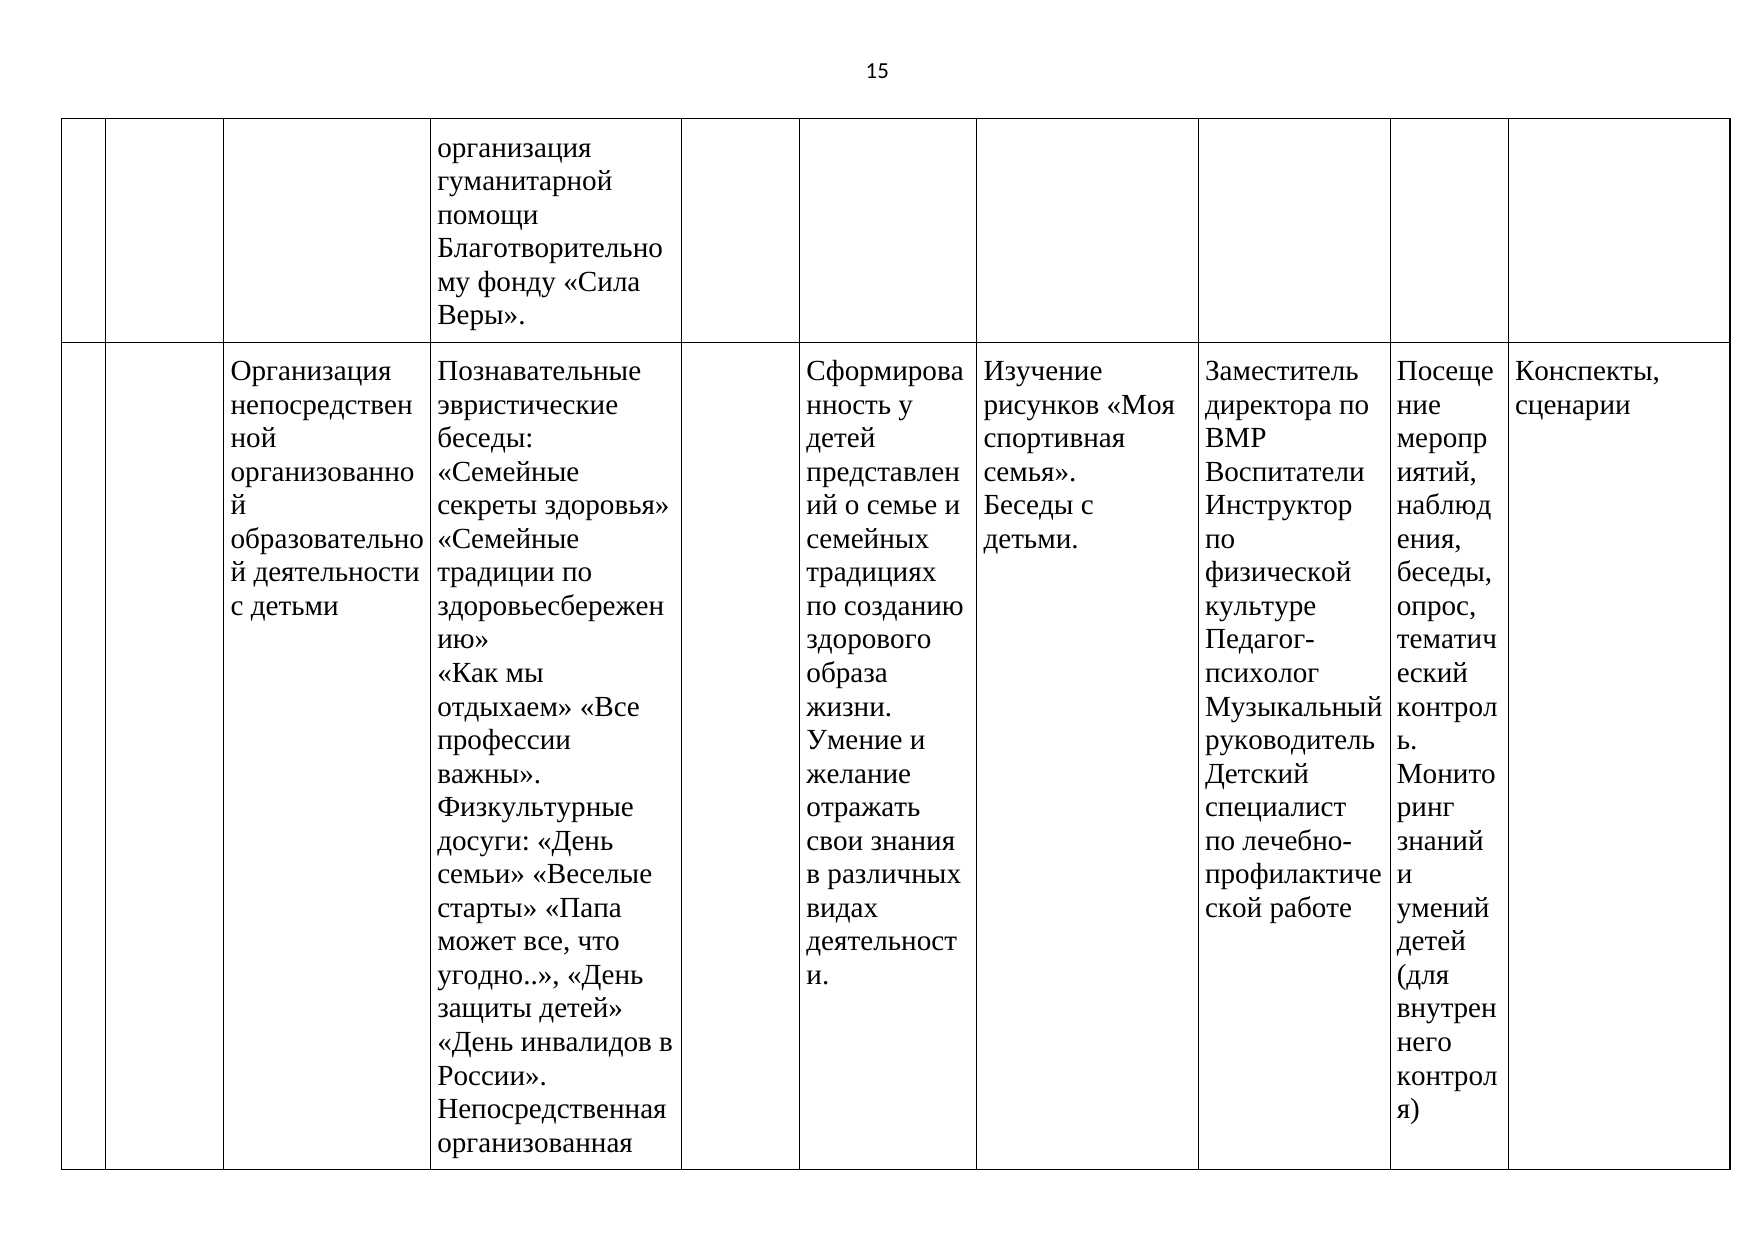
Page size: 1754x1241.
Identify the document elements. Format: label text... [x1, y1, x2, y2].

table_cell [1509, 119, 1729, 342]
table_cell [224, 343, 430, 1169]
table_cell [682, 343, 799, 1169]
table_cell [1391, 343, 1508, 1169]
table_cell [1391, 119, 1508, 342]
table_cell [800, 343, 976, 1169]
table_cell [977, 343, 1198, 1169]
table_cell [977, 119, 1198, 342]
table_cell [431, 119, 681, 342]
table_cell [106, 343, 223, 1169]
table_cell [800, 119, 976, 342]
table_cell [62, 119, 105, 342]
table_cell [224, 119, 430, 342]
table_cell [431, 343, 681, 1169]
table_cell [106, 119, 223, 342]
table_cell Конспекты, сценарии [1509, 343, 1729, 1169]
table_cell [682, 119, 799, 342]
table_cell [1199, 119, 1390, 342]
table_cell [1199, 343, 1390, 1169]
table_cell [62, 343, 105, 1169]
